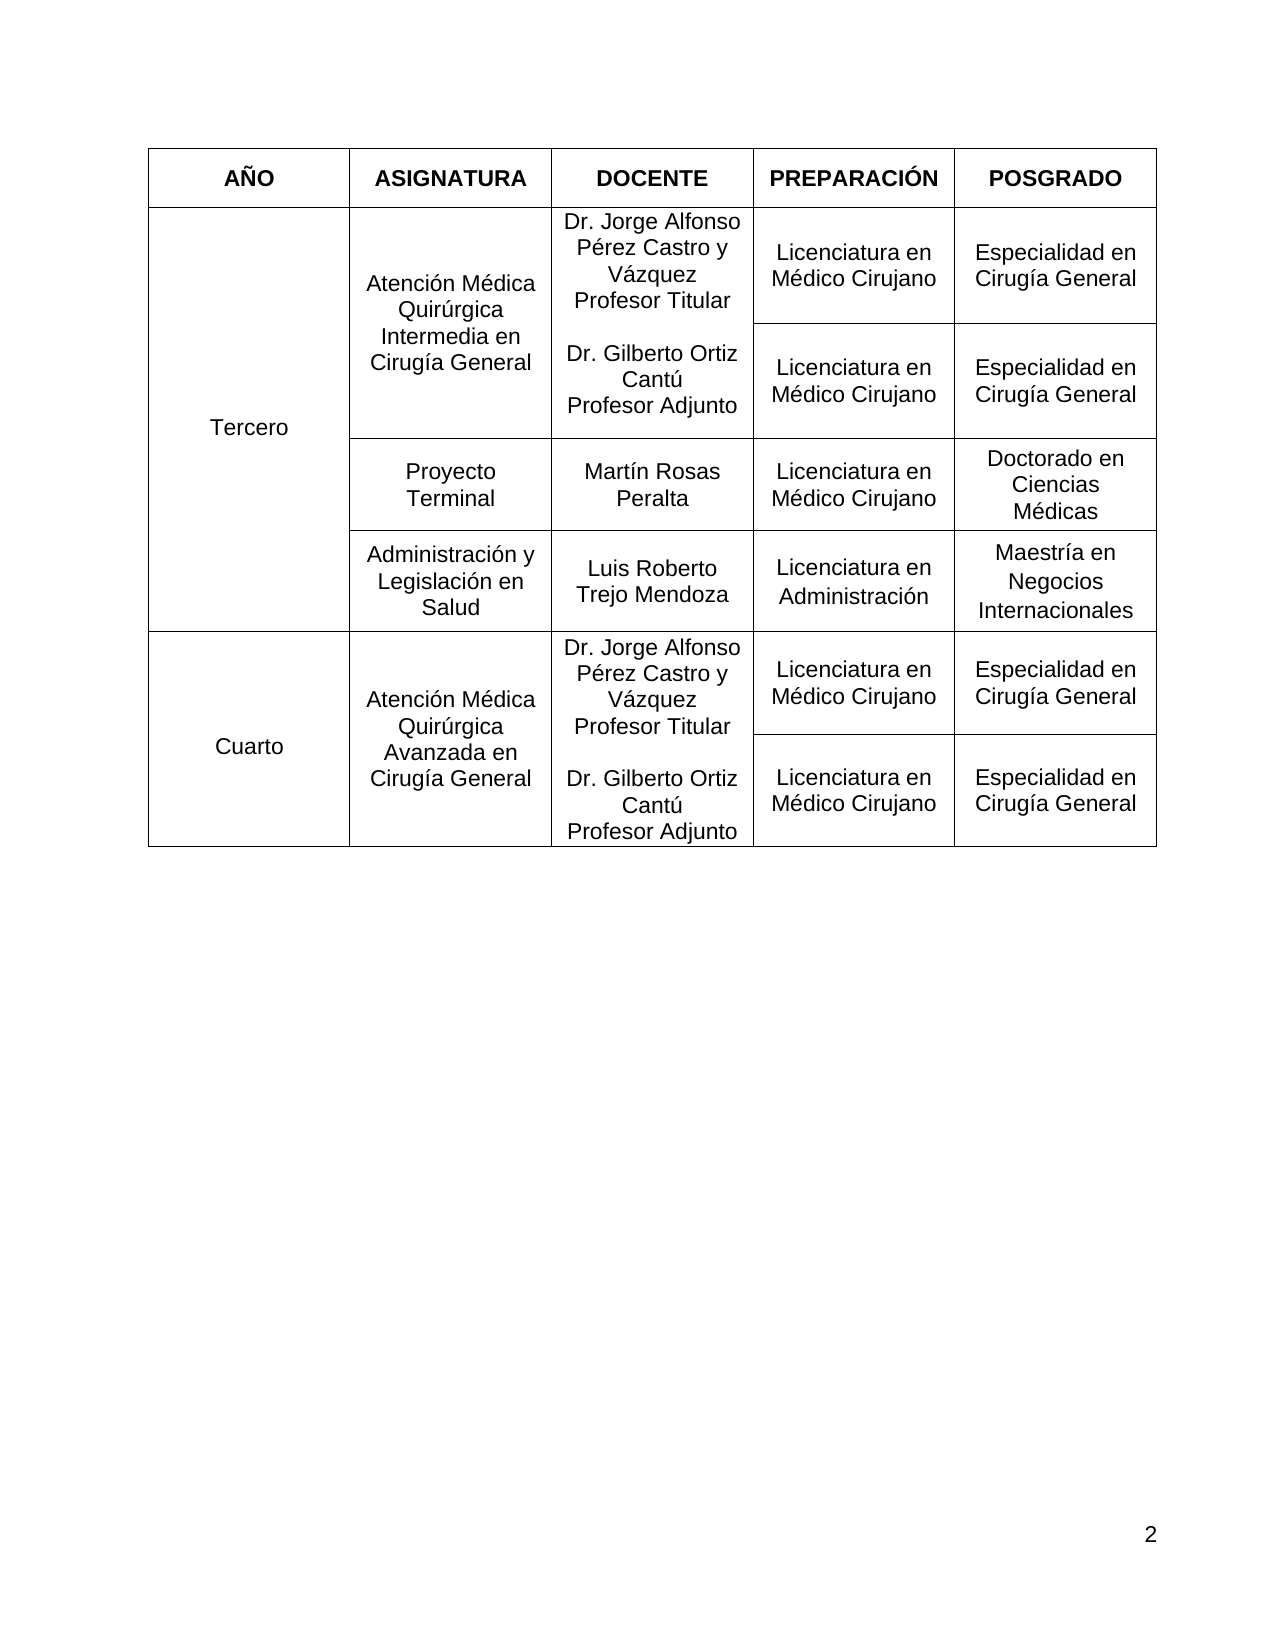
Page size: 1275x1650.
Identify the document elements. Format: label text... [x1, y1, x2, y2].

table_cell Atención Médica Quirúrgica Avanzada en Cirugía General [350, 632, 551, 846]
table_header AÑO [149, 149, 349, 207]
table_header DOCENTE [552, 149, 753, 207]
table_header ASIGNATURA [350, 149, 551, 207]
table_cell Especialidad en Cirugía General [955, 324, 1156, 438]
table_header PREPARACIÓN [754, 149, 954, 207]
table_cell Especialidad en Cirugía General [955, 735, 1156, 846]
table_cell Luis Roberto Trejo Mendoza [552, 531, 753, 631]
table_cell Maestría en Negocios Internacionales [955, 531, 1156, 631]
table_cell Atención Médica Quirúrgica Intermedia en Cirugía General [350, 208, 551, 438]
table_cell Martín Rosas Peralta [552, 439, 753, 530]
table_cell Licenciatura en Médico Cirujano [754, 632, 954, 733]
table_cell Licenciatura en Médico Cirujano [754, 324, 954, 438]
table_cell Doctorado en Ciencias Médicas [955, 439, 1156, 530]
table_header POSGRADO [955, 149, 1156, 207]
table_cell Licenciatura en Médico Cirujano [754, 208, 954, 323]
table_cell Licenciatura en Administración [754, 531, 954, 631]
table_cell Proyecto Terminal [350, 439, 551, 530]
table_cell Administración y Legislación en Salud [350, 531, 551, 631]
table_cell Cuarto [149, 632, 349, 846]
table_cell Licenciatura en Médico Cirujano [754, 439, 954, 530]
table_cell Tercero [149, 208, 349, 631]
table_cell Especialidad en Cirugía General [955, 208, 1156, 323]
table_cell Dr. Jorge Alfonso Pérez Castro y Vázquez Profesor Titular Dr. Gilberto Ortiz Cantú Profesor Adjunto [552, 208, 753, 438]
table_cell Licenciatura en Médico Cirujano [754, 735, 954, 846]
table_cell Dr. Jorge Alfonso Pérez Castro y Vázquez Profesor Titular Dr. Gilberto Ortiz Cantú Profesor Adjunto [552, 632, 753, 846]
table_cell Especialidad en Cirugía General [955, 632, 1156, 733]
